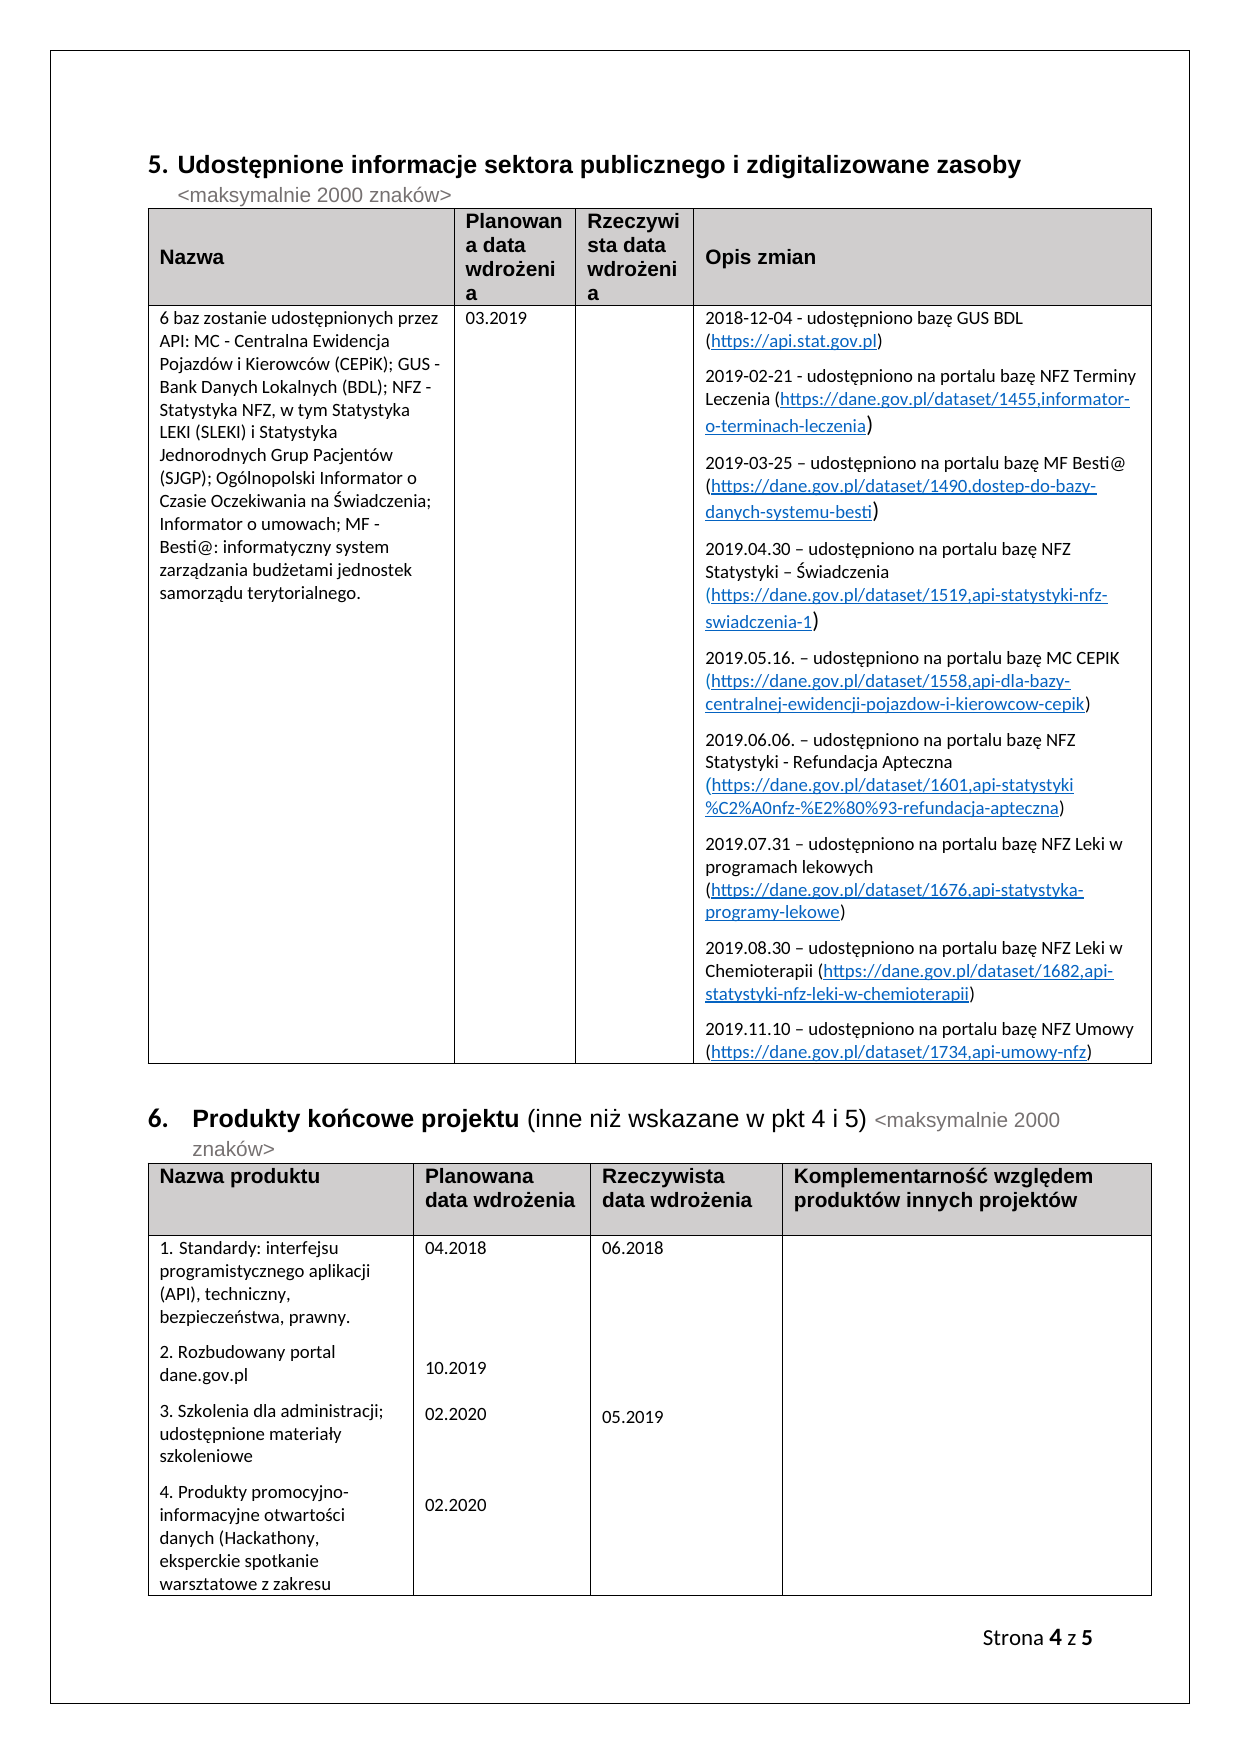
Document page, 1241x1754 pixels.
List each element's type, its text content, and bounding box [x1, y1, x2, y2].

table_cell 03.2019 [455, 306, 575, 1063]
table_header Planowana data wdrożenia [414, 1164, 590, 1235]
subtitle Produkty końcowe projektu (inne niż wskazane w pkt 4 i 5) <maksymalnie 2000 znaków> [148, 1102, 1093, 1161]
table_cell [783, 1236, 1151, 1595]
table_header Nazwa produktu [149, 1164, 413, 1235]
table_header Komplementarność względem produktów innych projektów [783, 1164, 1151, 1235]
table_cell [149, 1236, 413, 1595]
table_cell 04.2018 10.2019 02.2020 02.2020 [414, 1236, 590, 1595]
table_cell 2018-12-04 - udostępniono bazę GUS BDL (https://api.stat.gov.pl) 2019-02-21 - udostępniono na portalu bazę NFZ Terminy Leczenia (https://dane.gov.pl/dataset/1455,informator-o-terminach-leczenia) 2019-03-25 – udostępniono na portalu bazę MF Besti@ (https://dane.gov.pl/dataset/1490,dostep-do-bazy-danych-systemu-besti) 2019.04.30 – udostępniono na portalu bazę NFZ Statystyki – Świadczenia (https://dane.gov.pl/dataset/1519,api-statystyki-nfz-swiadczenia-1) 2019.05.16. – udostępniono na portalu bazę MC CEPIK (https://dane.gov.pl/dataset/1558,api-dla-bazy-centralnej-ewidencji-pojazdow-i-kierowcow-cepik) 2019.06.06. – udostępniono na portalu bazę NFZ Statystyki - Refundacja Apteczna (https://dane.gov.pl/dataset/1601,api-statystyki%C2%A0nfz-%E2%80%93-refundacja-apteczna) 2019.07.31 – udostępniono na portalu bazę NFZ Leki w programach lekowych (https://dane.gov.pl/dataset/1676,api-statystyka-programy-lekowe) 2019.08.30 – udostępniono na portalu bazę NFZ Leki w Chemioterapii (https://dane.gov.pl/dataset/1682,api-statystyki-nfz-leki-w-chemioterapii) 2019.11.10 – udostępniono na portalu bazę NFZ Umowy (https://dane.gov.pl/dataset/1734,api-umowy-nfz) [694, 306, 1151, 1063]
subtitle Udostępnione informacje sektora publicznego i zdigitalizowane zasoby <maksymalnie 2000 znaków> [148, 147, 1093, 206]
table_cell 06.2018 05.2019 [591, 1236, 782, 1595]
table_cell [576, 306, 693, 1063]
table_header Opis zmian [694, 209, 1151, 305]
table_header Rzeczywista data wdrożenia [591, 1164, 782, 1235]
table_cell 6 baz zostanie udostępnionych przez API: MC - Centralna Ewidencja Pojazdów i Kierowców (CEPiK); GUS - Bank Danych Lokalnych (BDL); NFZ - Statystyka NFZ, w tym Statystyka LEKI (SLEKI) i Statystyka Jednorodnych Grup Pacjentów (SJGP); Ogólnopolski Informator o Czasie Oczekiwania na Świadczenia; Informator o umowach; MF - Besti@: informatyczny system zarządzania budżetami jednostek samorządu terytorialnego. [149, 306, 454, 1063]
table_header Rzeczywista data wdrożenia [576, 209, 693, 305]
table_header Nazwa [149, 209, 454, 305]
table_header Planowana data wdrożenia [455, 209, 575, 305]
